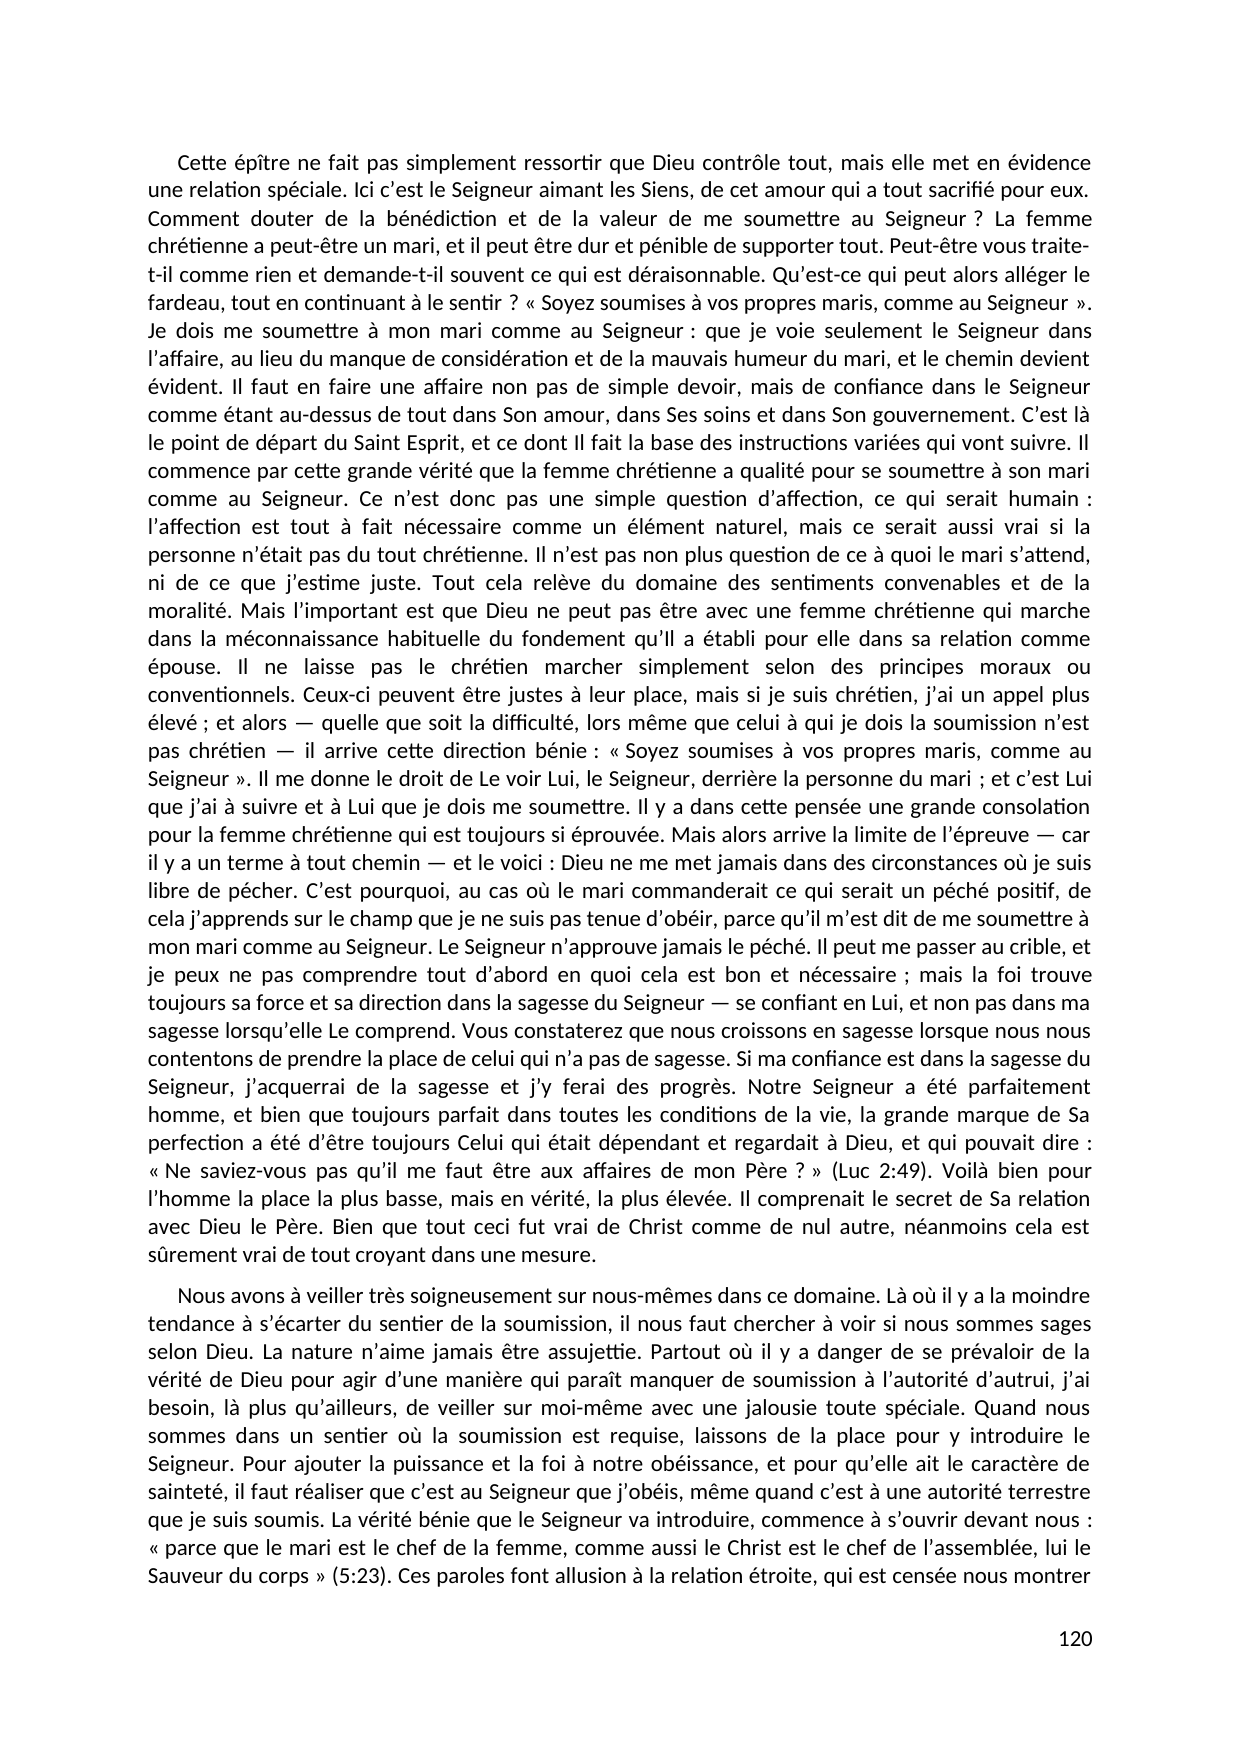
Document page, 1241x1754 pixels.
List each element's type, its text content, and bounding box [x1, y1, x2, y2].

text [148, 1281, 1093, 1589]
text Cette épître ne fait pas simplement ressortir que Dieu contrôle tout, mais elle met en évidence une relation spéciale. Ici c’est le Seigneur aimant les Siens, de cet amour qui a tout sacrifié pour eux. Comment douter de la bénédiction et de la valeur de me soumettre au Seigneur ? La femme chrétienne a peut-être un mari, et il peut être dur et pénible de supporter tout. Peut-être vous traite-t-il comme rien et demande-t-il souvent ce qui est déraisonnable. Qu’est-ce qui peut alors alléger le fardeau, tout en continuant à le sentir ? « Soyez soumises à vos propres maris, comme au Seigneur ». Je dois me soumettre à mon mari comme au Seigneur : que je voie seulement le Seigneur dans l’affaire, au lieu du manque de considération et de la mauvais humeur du mari, et le chemin devient évident. Il faut en faire une affaire non pas de simple devoir, mais de confiance dans le Seigneur comme étant au-dessus de tout dans Son amour, dans Ses soins et dans Son gouvernement. C’est là le point de départ du Saint Esprit, et ce dont Il fait la base des instructions variées qui vont suivre. Il commence par cette grande vérité que la femme chrétienne a qualité pour se soumettre à son mari comme au Seigneur. Ce n’est donc pas une simple question d’affection, ce qui serait humain : l’affection est tout à fait nécessaire comme un élément naturel, mais ce serait aussi vrai si la personne n’était pas du tout chrétienne. Il n’est pas non plus question de ce à quoi le mari s’attend, ni de ce que j’estime juste. Tout cela relève du domaine des sentiments convenables et de la moralité. Mais l’important est que Dieu ne peut pas être avec une femme chrétienne qui marche dans la méconnaissance habituelle du fondement qu’Il a établi pour elle dans sa relation comme épouse. Il ne laisse pas le chrétien marcher simplement selon des principes moraux ou conventionnels. Ceux-ci peuvent être justes à leur place, mais si je suis chrétien, j’ai un appel plus élevé ; et alors — quelle que soit la difficulté, lors même que celui à qui je dois la soumission n’est pas chrétien — il arrive cette direction bénie : « Soyez soumises à vos propres maris, comme au Seigneur ». Il me donne le droit de Le voir Lui, le Seigneur, derrière la personne du mari ; et c’est Lui que j’ai à suivre et à Lui que je dois me soumettre. Il y a dans cette pensée une grande consolation pour la femme chrétienne qui est toujours si éprouvée. Mais alors arrive la limite de l’épreuve — car il y a un terme à tout chemin — et le voici : Dieu ne me met jamais dans des circonstances où je suis libre de pécher. C’est pourquoi, au cas où le mari commanderait ce qui serait un péché positif, de cela j’apprends sur le champ que je ne suis pas tenue d’obéir, parce qu’il m’est dit de me soumettre à mon mari comme au Seigneur. Le Seigneur n’approuve jamais le péché. Il peut me passer au crible, et je peux ne pas comprendre tout d’abord en quoi cela est bon et nécessaire ; mais la foi trouve toujours sa force et sa direction dans la sagesse du Seigneur — se confiant en Lui, et non pas dans ma sagesse lorsqu’elle Le comprend. Vous constaterez que nous croissons en sagesse lorsque nous nous contentons de prendre la place de celui qui n’a pas de sagesse. Si ma confiance est dans la sagesse du Seigneur, j’acquerrai de la sagesse et j’y ferai des progrès. Notre Seigneur a été parfaitement homme, et bien que toujours parfait dans toutes les conditions de la vie, la grande marque de Sa perfection a été d’être toujours Celui qui était dépendant et regardait à Dieu, et qui pouvait dire : « Ne saviez-vous pas qu’il me faut être aux affaires de mon Père ? » (Luc 2:49). Voilà bien pour l’homme la place la plus basse, mais en vérité, la plus élevée. Il comprenait le secret de Sa relation avec Dieu le Père. Bien que tout ceci fut vrai de Christ comme de nul autre, néanmoins cela est sûrement vrai de tout croyant dans une mesure. [148, 148, 1093, 1268]
